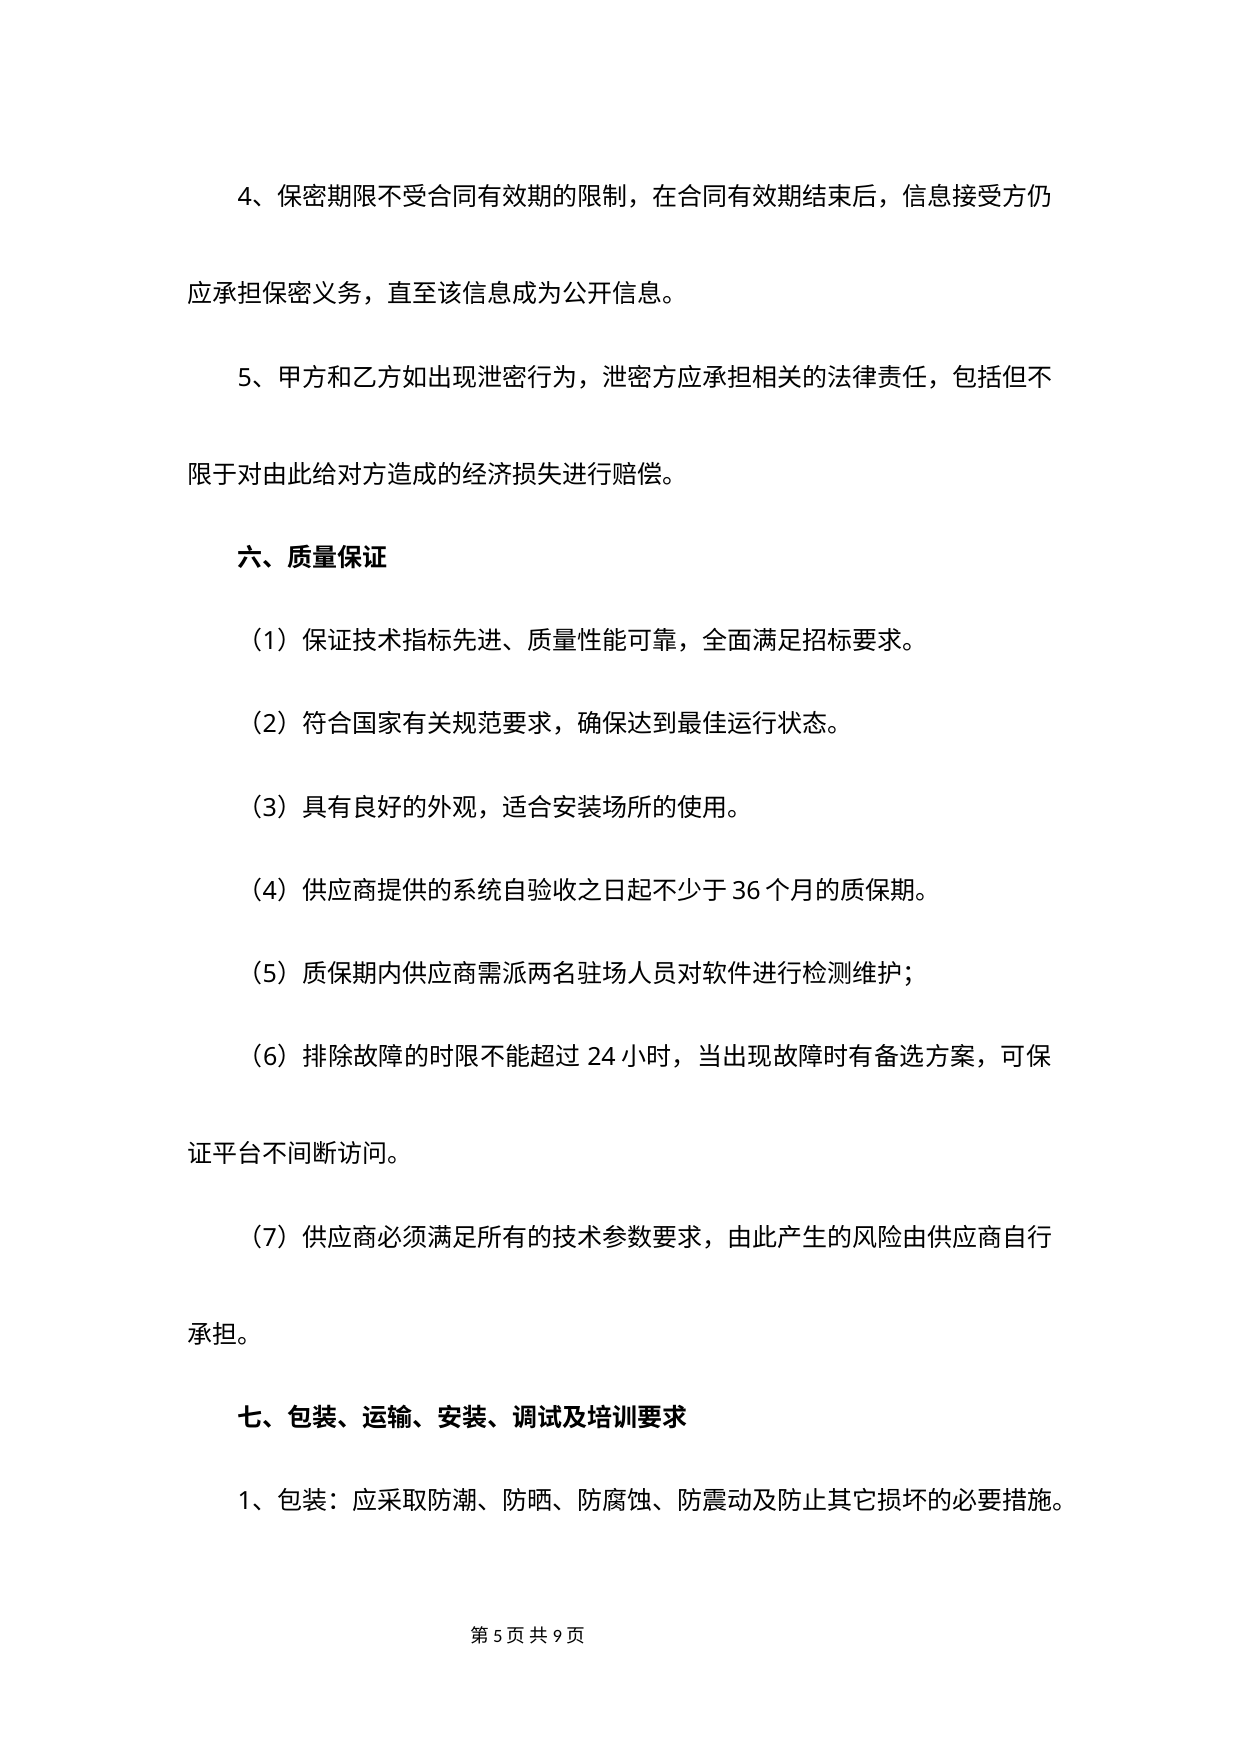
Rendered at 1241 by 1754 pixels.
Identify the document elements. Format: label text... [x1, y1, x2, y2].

text （1）保证技术指标先进、质量性能可靠，全面满足招标要求。 [187, 606, 1053, 671]
text （3）具有良好的外观，适合安装场所的使用。 [187, 773, 1053, 838]
text （6）排除故障的时限不能超过24小时，当出现故障时有备选方案，可保证平台不间断访问。 [187, 1022, 1053, 1184]
text 七、包装、运输、安装、调试及培训要求 [187, 1383, 1053, 1448]
text 4、保密期限不受合同有效期的限制，在合同有效期结束后，信息接受方仍应承担保密义务，直至该信息成为公开信息。 [187, 162, 1053, 324]
text （5）质保期内供应商需派两名驻场人员对软件进行检测维护； [187, 939, 1053, 1004]
text （7）供应商必须满足所有的技术参数要求，由此产生的风险由供应商自行承担。 [187, 1203, 1053, 1365]
text 六、质量保证 [187, 523, 1053, 588]
text （2）符合国家有关规范要求，确保达到最佳运行状态。 [187, 689, 1053, 754]
text （4）供应商提供的系统自验收之日起不少于36个月的质保期。 [187, 856, 1053, 921]
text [187, 1466, 1053, 1531]
text 5、甲方和乙方如出现泄密行为，泄密方应承担相关的法律责任，包括但不限于对由此给对方造成的经济损失进行赔偿。 [187, 343, 1053, 505]
